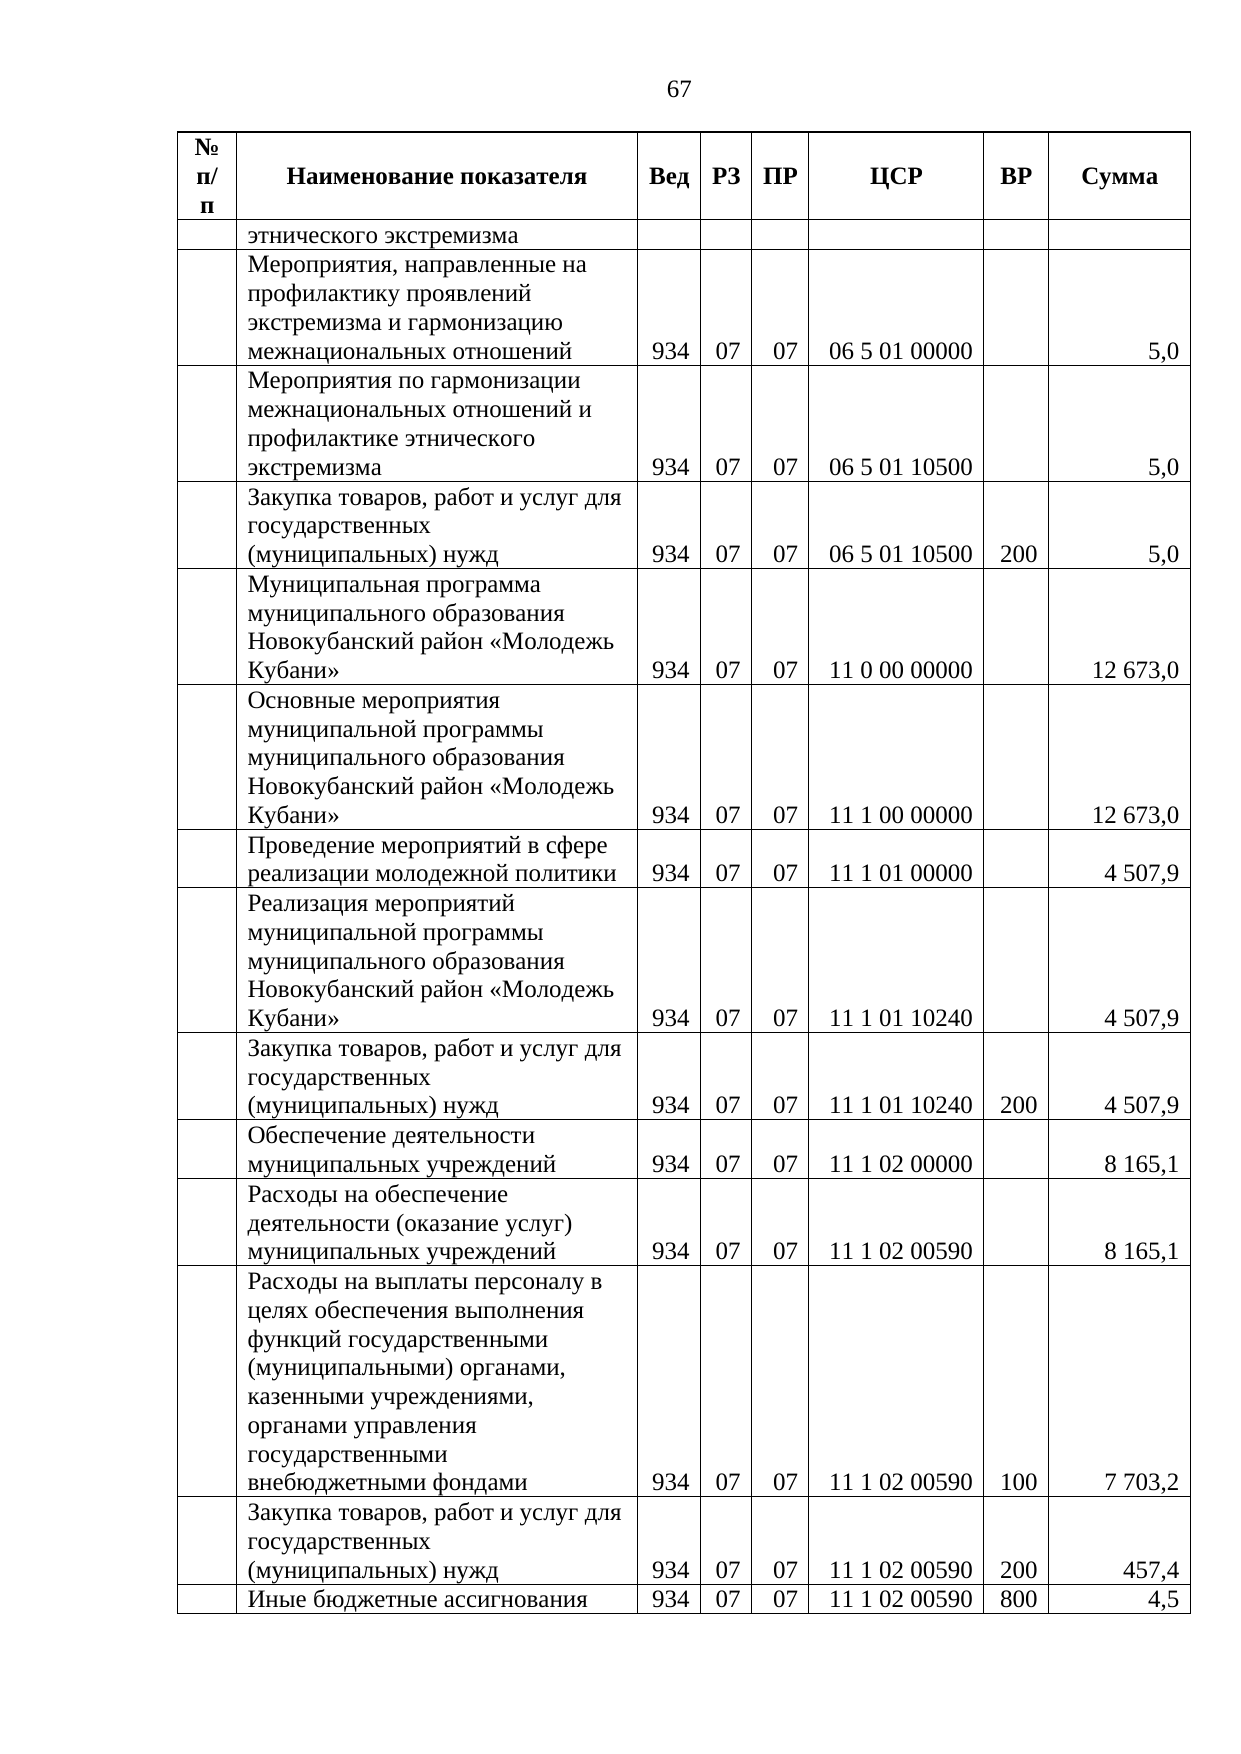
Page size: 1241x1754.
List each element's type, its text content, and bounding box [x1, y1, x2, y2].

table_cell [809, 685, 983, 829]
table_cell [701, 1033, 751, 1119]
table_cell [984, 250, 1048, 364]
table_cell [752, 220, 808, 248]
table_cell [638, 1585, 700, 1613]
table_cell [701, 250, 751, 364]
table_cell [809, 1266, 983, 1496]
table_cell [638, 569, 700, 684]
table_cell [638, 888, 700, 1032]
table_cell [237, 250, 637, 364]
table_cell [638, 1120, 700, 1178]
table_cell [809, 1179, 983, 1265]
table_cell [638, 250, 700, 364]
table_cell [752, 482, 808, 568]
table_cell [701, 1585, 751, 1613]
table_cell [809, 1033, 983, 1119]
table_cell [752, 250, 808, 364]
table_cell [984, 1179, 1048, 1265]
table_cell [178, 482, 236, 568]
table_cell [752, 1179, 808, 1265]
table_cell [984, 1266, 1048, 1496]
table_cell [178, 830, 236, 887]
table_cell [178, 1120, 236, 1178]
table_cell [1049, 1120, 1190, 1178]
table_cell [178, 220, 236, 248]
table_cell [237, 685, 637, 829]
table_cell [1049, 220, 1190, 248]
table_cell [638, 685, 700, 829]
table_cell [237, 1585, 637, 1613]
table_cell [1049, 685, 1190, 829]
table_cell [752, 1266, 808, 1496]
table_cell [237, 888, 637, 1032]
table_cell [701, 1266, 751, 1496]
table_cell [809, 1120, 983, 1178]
table_header ВР [984, 133, 1048, 219]
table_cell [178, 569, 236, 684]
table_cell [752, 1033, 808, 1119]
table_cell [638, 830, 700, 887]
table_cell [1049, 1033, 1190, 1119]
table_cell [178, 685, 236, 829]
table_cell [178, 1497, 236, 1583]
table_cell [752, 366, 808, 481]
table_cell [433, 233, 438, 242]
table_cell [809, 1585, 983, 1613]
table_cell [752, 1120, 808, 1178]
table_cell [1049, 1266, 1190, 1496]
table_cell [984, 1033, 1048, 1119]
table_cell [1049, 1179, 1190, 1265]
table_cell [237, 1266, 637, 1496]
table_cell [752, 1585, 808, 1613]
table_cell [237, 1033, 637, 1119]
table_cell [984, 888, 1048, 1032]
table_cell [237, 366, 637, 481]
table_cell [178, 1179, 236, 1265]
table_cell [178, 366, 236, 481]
table_header Вед [638, 133, 700, 219]
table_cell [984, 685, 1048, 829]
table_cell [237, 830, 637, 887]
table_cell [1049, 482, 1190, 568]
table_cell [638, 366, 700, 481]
table_header ПР [752, 133, 808, 219]
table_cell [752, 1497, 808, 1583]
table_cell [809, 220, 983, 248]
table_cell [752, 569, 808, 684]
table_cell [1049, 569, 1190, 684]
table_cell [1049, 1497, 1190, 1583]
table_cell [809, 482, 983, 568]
table_header № п/п [178, 133, 236, 219]
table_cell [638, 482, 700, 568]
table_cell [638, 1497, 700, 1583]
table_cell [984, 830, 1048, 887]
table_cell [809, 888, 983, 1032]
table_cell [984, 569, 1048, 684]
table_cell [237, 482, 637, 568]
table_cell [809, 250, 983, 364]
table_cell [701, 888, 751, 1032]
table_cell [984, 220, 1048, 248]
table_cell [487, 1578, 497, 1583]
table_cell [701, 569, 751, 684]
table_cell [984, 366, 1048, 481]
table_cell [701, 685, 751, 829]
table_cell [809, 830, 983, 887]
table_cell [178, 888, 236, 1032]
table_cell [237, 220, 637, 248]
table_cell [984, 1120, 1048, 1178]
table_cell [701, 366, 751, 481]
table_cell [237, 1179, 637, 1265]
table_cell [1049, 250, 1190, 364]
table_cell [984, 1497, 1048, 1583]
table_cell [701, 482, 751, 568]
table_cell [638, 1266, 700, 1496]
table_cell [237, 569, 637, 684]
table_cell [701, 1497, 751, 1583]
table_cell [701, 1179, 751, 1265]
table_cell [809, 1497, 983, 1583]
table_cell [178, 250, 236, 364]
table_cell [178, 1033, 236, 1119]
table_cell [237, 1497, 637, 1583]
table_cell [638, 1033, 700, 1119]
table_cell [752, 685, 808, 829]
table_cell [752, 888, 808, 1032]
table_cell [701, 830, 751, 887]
table_header РЗ [701, 133, 751, 219]
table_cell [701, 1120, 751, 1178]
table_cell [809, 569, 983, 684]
table_header Наименование показателя [237, 133, 637, 219]
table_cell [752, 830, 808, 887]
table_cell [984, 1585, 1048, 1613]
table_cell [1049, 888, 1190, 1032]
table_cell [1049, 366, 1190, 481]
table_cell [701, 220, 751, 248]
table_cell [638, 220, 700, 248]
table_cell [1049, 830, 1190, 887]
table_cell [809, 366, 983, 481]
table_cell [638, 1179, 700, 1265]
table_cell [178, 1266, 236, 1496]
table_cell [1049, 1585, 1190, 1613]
table_header Сумма [1049, 133, 1190, 219]
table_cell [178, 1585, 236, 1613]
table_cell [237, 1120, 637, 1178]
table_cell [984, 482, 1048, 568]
table_header ЦСР [809, 133, 983, 219]
